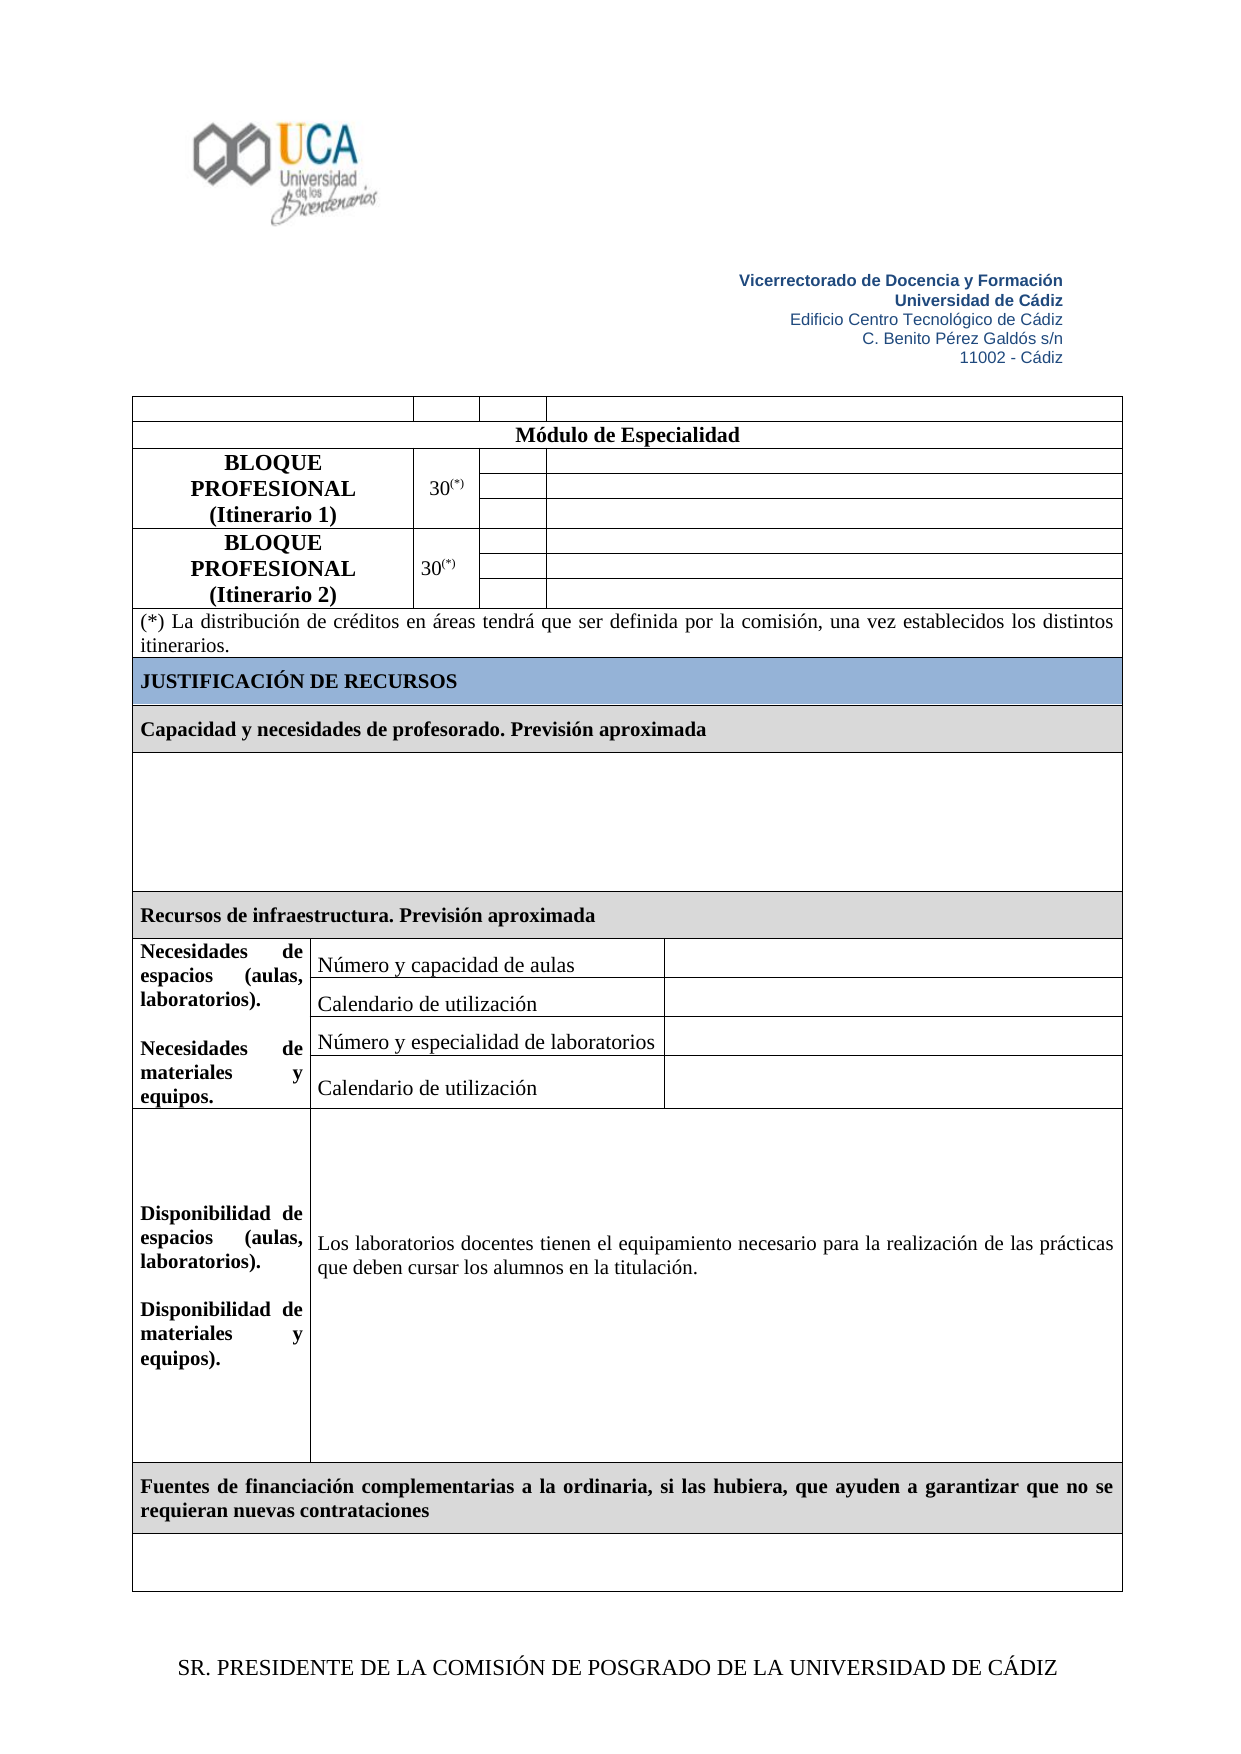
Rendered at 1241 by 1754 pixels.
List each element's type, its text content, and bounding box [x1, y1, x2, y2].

table_cell Número y capacidad de aulas [311, 939, 664, 977]
table_cell [480, 474, 546, 498]
table_cell Calendario de utilización [311, 1056, 664, 1108]
table_cell [480, 579, 546, 608]
table_cell Número y especialidad de laboratorios [311, 1017, 664, 1054]
table_cell [133, 1534, 1122, 1591]
table_cell [665, 939, 1122, 977]
table_cell [547, 529, 1122, 553]
table_cell Calendario de utilización [311, 978, 664, 1016]
table_cell Disponibilidad de espacios (aulas, laboratorios). Disponibilidad de materiales y equipos). [133, 1109, 310, 1462]
table_cell [480, 554, 546, 578]
table_cell [547, 397, 1122, 421]
table_cell Los laboratorios docentes tienen el equipamiento necesario para la realización de las prácticas que deben cursar los alumnos en la titulación. [311, 1109, 1122, 1462]
table_cell BLOQUE PROFESIONAL (Itinerario 1) [133, 449, 413, 528]
table_cell [547, 554, 1122, 578]
table_cell Capacidad y necesidades de profesorado. Previsión aproximada [133, 706, 1122, 752]
table_cell [480, 397, 546, 421]
table_cell [480, 529, 546, 553]
table_cell 30(*) [414, 529, 479, 608]
table_cell BLOQUE PROFESIONAL (Itinerario 2) [133, 529, 413, 608]
picture [177, 102, 393, 242]
table_cell [480, 499, 546, 528]
table_cell [547, 474, 1122, 498]
table_cell Módulo de Especialidad [133, 422, 1122, 447]
table_cell 30(*) [414, 449, 479, 528]
table_cell [665, 978, 1122, 1016]
table_cell [665, 1017, 1122, 1054]
table_cell [547, 499, 1122, 528]
table_cell Recursos de infraestructura. Previsión aproximada [133, 892, 1122, 938]
table_cell [665, 1056, 1122, 1108]
table_cell [480, 449, 546, 473]
table_cell [133, 753, 1122, 891]
table_cell [547, 579, 1122, 608]
table_cell JUSTIFICACIÓN DE RECURSOS [133, 658, 1122, 704]
table_cell Necesidades de espacios (aulas, laboratorios). Necesidades de materiales y equipos. [133, 939, 310, 1108]
table_cell Fuentes de financiación complementarias a la ordinaria, si las hubiera, que ayuden a garantizar que no se requieran nuevas contrataciones [133, 1463, 1122, 1533]
table_cell (*) La distribución de créditos en áreas tendrá que ser definida por la comisión, una vez establecidos los distintos itinerarios. [133, 609, 1122, 657]
table_cell [547, 449, 1122, 473]
